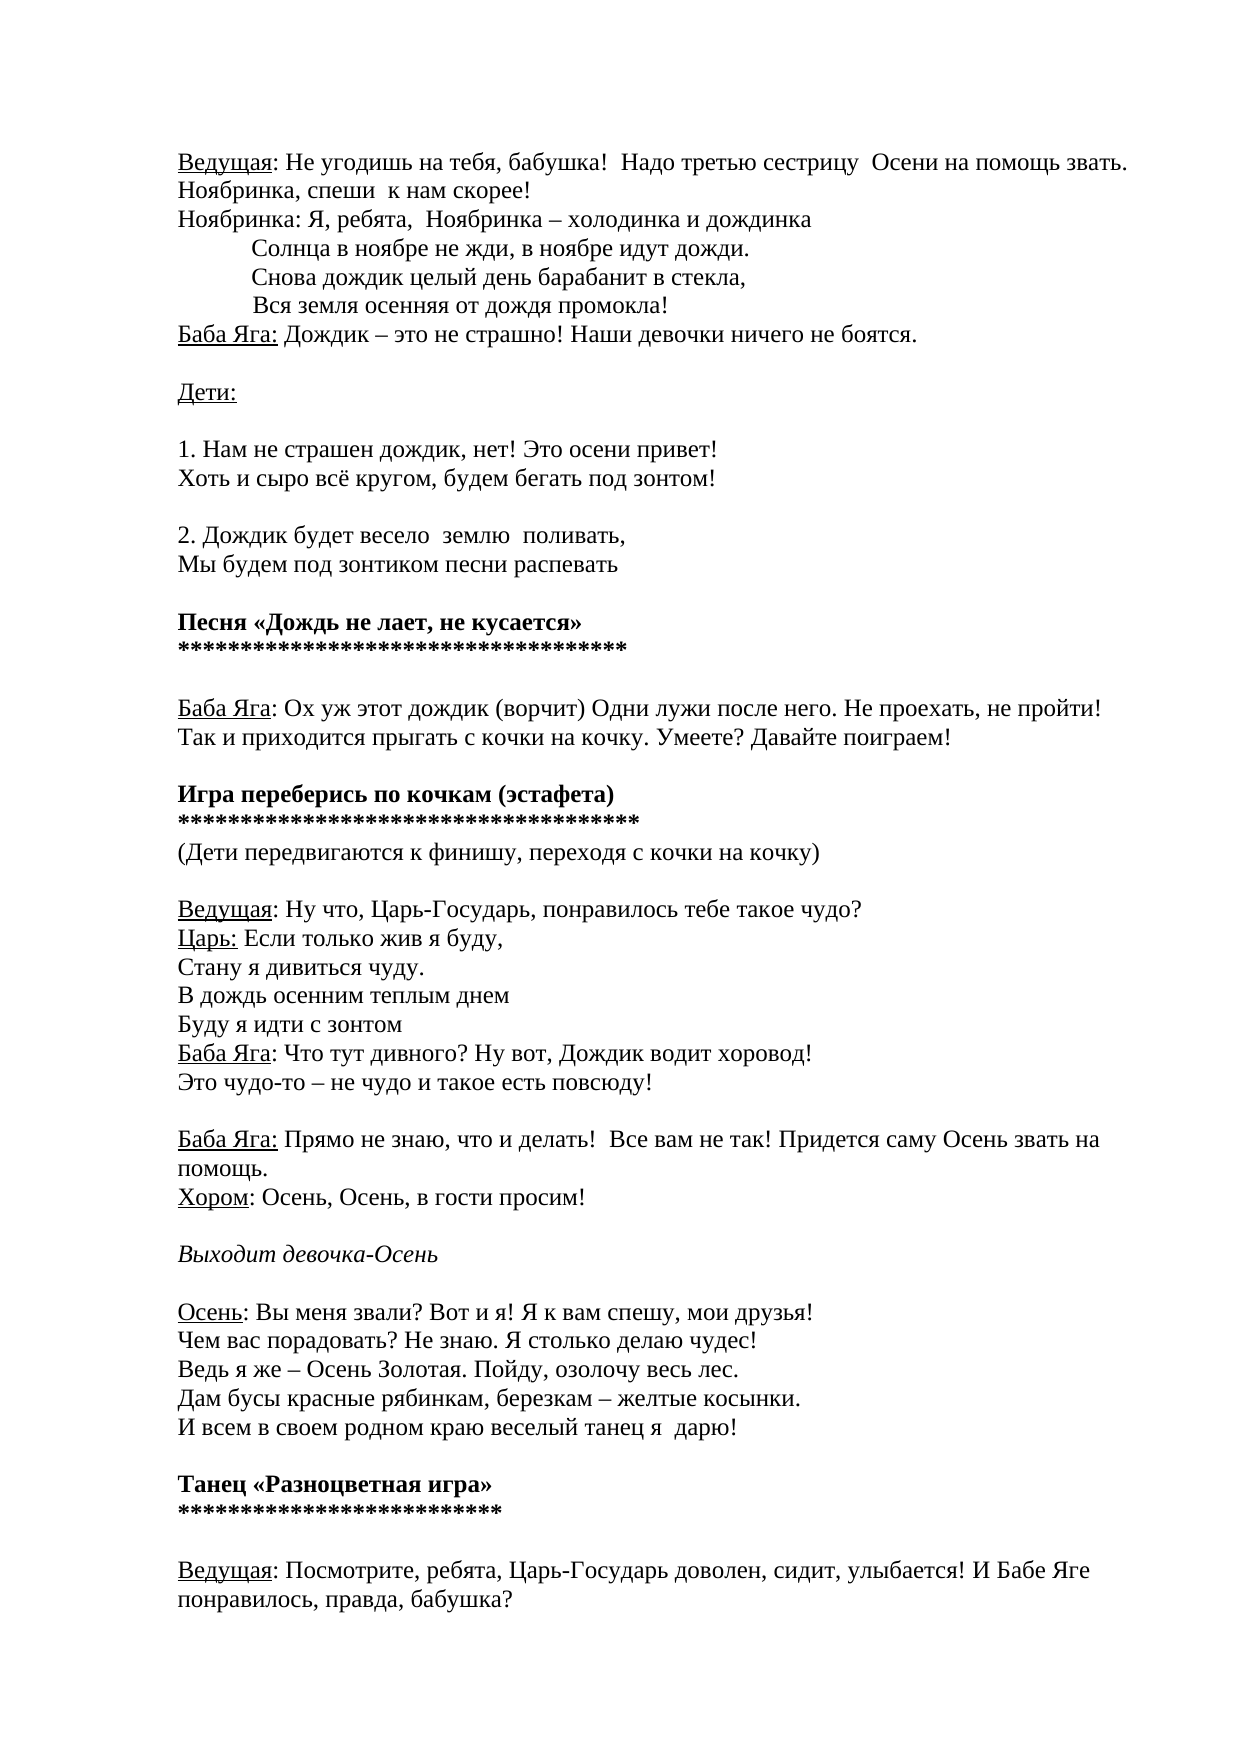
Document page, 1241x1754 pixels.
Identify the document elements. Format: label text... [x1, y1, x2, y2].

text Так и приходится прыгать с кочки на кочку. Умеете? Давайте поиграем! [177, 722, 1152, 751]
text Танец «Разноцветная игра» [177, 1469, 1152, 1498]
text В дождь осенним теплым днем [177, 981, 1152, 1009]
text И всем в своем родном краю веселый танец я дарю! [177, 1412, 1152, 1441]
text Царь: Если только жив я буду, Стану я дивиться чуду. [177, 923, 1152, 981]
text Ведущая: Ну что, Царь-Государь, понравилось тебе такое чудо? [177, 894, 1152, 923]
text Игра переберись по кочкам (эстафета) [177, 779, 1152, 808]
text Хором: Осень, Осень, в гости просим! [177, 1182, 1152, 1211]
text Баба Яга: Прямо не знаю, что и делать! Все вам не так! Придется саму Осень звать на помощь. [177, 1096, 1152, 1182]
text Дам бусы красные рябинкам, березкам – желтые косынки. [177, 1383, 1152, 1412]
text Солнца в ноябре не жди, в ноябре идут дожди. [177, 233, 1152, 262]
text (Дети передвигаются к финишу, переходя с кочки на кочку) [177, 837, 1152, 866]
text Ведущая: Не угодишь на тебя, бабушка! Надо третью сестрицу Осени на помощь звать. Ноябринка, спеши к нам скорее! [177, 147, 1152, 204]
text ************************** [177, 1498, 1152, 1527]
text Ноябринка: Я, ребята, Ноябринка – холодинка и дождинка [177, 204, 1152, 233]
text Чем вас порадовать? Не знаю. Я столько делаю чудес! [177, 1326, 1152, 1354]
text Выходит девочка-Осень [177, 1239, 1152, 1268]
text Баба Яга: Ох уж этот дождик (ворчит) Одни лужи после него. Не проехать, не пройти! [177, 664, 1152, 722]
text Дети: [177, 377, 1152, 406]
text 1. Нам не страшен дождик, нет! Это осени привет! Хоть и сыро всё кругом, будем бегать под зонтом! [177, 434, 1152, 521]
text ************************************* [177, 808, 1152, 837]
text Буду я идти с зонтом Баба Яга: Что тут дивного? Ну вот, Дождик водит хоровод! Это чудо-то – не чудо и такое есть повсюду! [177, 1009, 1152, 1096]
text Снова дождик целый день барабанит в стекла, Вся земля осенняя от дождя промокла! Баба Яга: Дождик – это не страшно! Наши девочки ничего не боятся. [177, 262, 1152, 348]
text Ведь я же – Осень Золотая. Пойду, озолочу весь лес. [177, 1354, 1152, 1383]
text Ведущая: Посмотрите, ребята, Царь-Государь доволен, сидит, улыбается! И Бабе Яге понравилось, правда, бабушка? [177, 1555, 1152, 1612]
text Осень: Вы меня звали? Вот и я! Я к вам спешу, мои друзья! [177, 1297, 1152, 1326]
text 2. Дождик будет весело землю поливать, Мы будем под зонтиком песни распевать Песня «Дождь не лает, не кусается» ************************************ [177, 521, 1152, 664]
